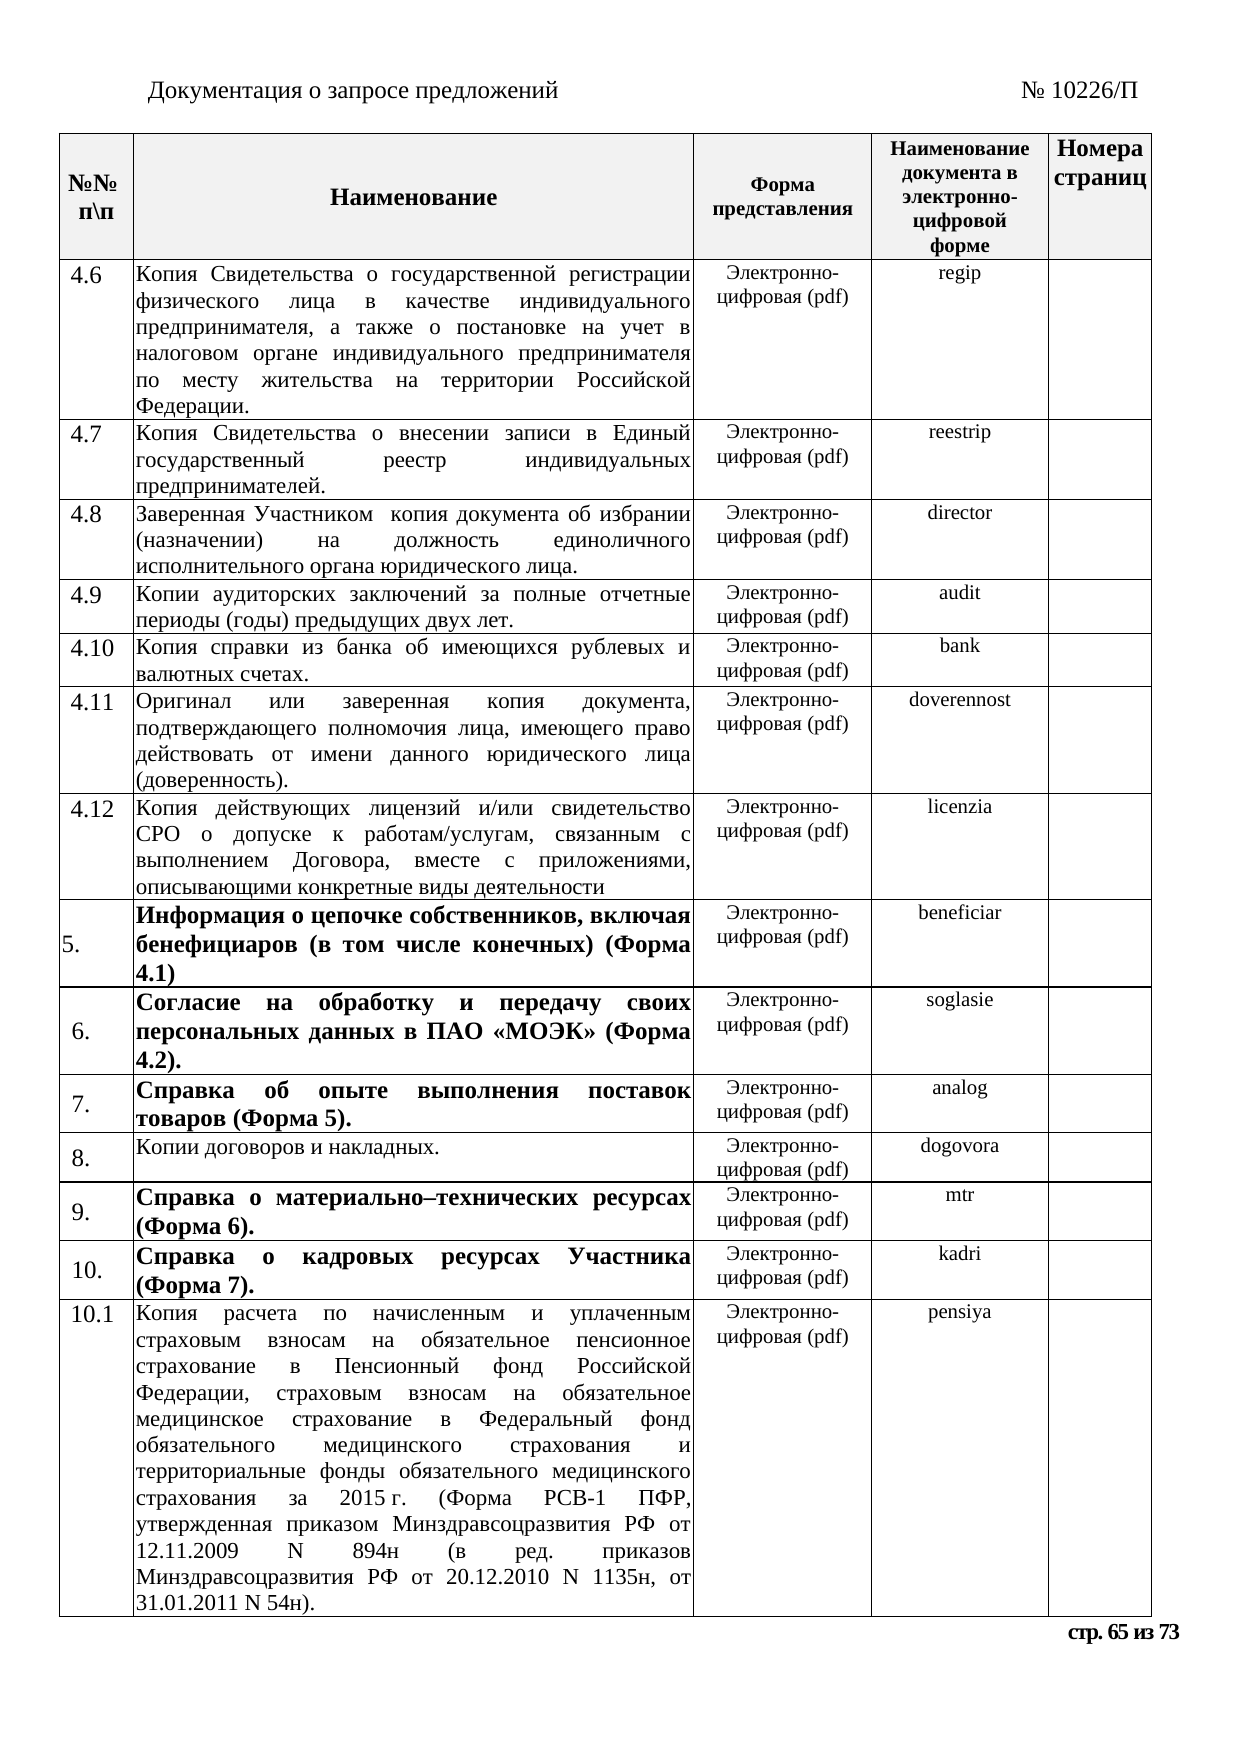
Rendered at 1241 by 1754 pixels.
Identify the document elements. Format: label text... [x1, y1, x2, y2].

table_cell Копия Свидетельства о государственной регистрации физического лица в качестве индивидуального предпринимателя, а также о постановке на учет в налоговом органе индивидуального предпринимателя по месту жительства на территории Российской Федерации. [134, 260, 693, 418]
table_cell audit [872, 580, 1048, 632]
table_cell [60, 900, 133, 986]
table_cell [1049, 1133, 1151, 1181]
table_cell [1049, 687, 1151, 793]
table_header Форма представления [694, 134, 871, 259]
table_cell Копия Свидетельства о внесении записи в Единый государственный реестр индивидуальных предпринимателей. [134, 420, 693, 498]
table_cell Электронно-цифровая (pdf) [694, 1300, 871, 1616]
table_cell Копия справки из банка об имеющихся рублевых и валютных счетах. [134, 634, 693, 686]
table_cell pensiya [872, 1300, 1048, 1616]
table_cell Электронно-цифровая (pdf) [694, 420, 871, 498]
table_cell [1049, 1300, 1151, 1616]
table_cell Электронно-цифровая (pdf) [694, 634, 871, 686]
table_cell 4.12 [60, 794, 133, 899]
table_cell Электронно-цифровая (pdf) [694, 260, 871, 418]
table_cell [60, 1183, 133, 1240]
table_cell Оригинал или заверенная копия документа, подтверждающего полномочия лица, имеющего право действовать от имени данного юридического лица (доверенность). [134, 687, 693, 793]
table_cell Электронно-цифровая (pdf) [694, 794, 871, 899]
table_cell Электронно-цифровая (pdf) [694, 988, 871, 1074]
table_cell mtr [872, 1183, 1048, 1240]
table_cell 10.1 [60, 1300, 133, 1616]
table_cell [1049, 988, 1151, 1074]
table_cell 4.6 [60, 260, 133, 418]
table_header №№ п\п [60, 134, 133, 259]
table_cell 4.9 [60, 580, 133, 632]
table_cell dogovora [872, 1133, 1048, 1181]
table_cell 4.10 [60, 634, 133, 686]
table_cell [60, 1075, 133, 1132]
table_cell [1049, 500, 1151, 579]
table_cell [60, 1241, 133, 1298]
table_cell licenzia [872, 794, 1048, 899]
table_cell [1049, 1183, 1151, 1240]
table_cell doverennost [872, 687, 1048, 793]
table_cell Копия расчета по начисленным и уплаченным страховым взносам на обязательное пенсионное страхование в Пенсионный фонд Российской Федерации, страховым взносам на обязательное медицинское страхование в Федеральный фонд обязательного медицинского страхования и территориальные фонды обязательного медицинского страхования за 2015 г. (Форма РСВ-1 ПФР, утвержденная приказом Минздравсоцразвития РФ от 12.11.2009 N 894н (в ред. приказов Минздравсоцразвития РФ от 20.12.2010 N 1135н, от 31.01.2011 N 54н). [134, 1300, 693, 1616]
table_cell Электронно-цифровая (pdf) [694, 900, 871, 986]
table_cell analog [872, 1075, 1048, 1132]
table_cell beneficiar [872, 900, 1048, 986]
table_cell [1049, 420, 1151, 498]
table_header Наименование [134, 134, 693, 259]
table_cell [1049, 794, 1151, 899]
table_cell Справка об опыте выполнения поставок товаров (Форма 5). [134, 1075, 693, 1132]
table_cell kadri [872, 1241, 1048, 1298]
table_cell reestrip [872, 420, 1048, 498]
table_cell [1049, 900, 1151, 986]
table_cell Электронно-цифровая (pdf) [694, 580, 871, 632]
table_cell Справка о материально–технических ресурсах (Форма 6). [134, 1183, 693, 1240]
table_cell director [872, 500, 1048, 579]
table_cell 4.11 [60, 687, 133, 793]
table_cell Электронно-цифровая (pdf) [694, 500, 871, 579]
table_cell Электронно-цифровая (pdf) [694, 1075, 871, 1132]
table_cell Электронно-цифровая (pdf) [694, 1183, 871, 1240]
table_cell 4.8 [60, 500, 133, 579]
table_cell 4.7 [60, 420, 133, 498]
table_cell Копии договоров и накладных. [134, 1133, 693, 1181]
table_cell Информация о цепочке собственников, включая бенефициаров (в том числе конечных) (Форма 4.1) [134, 900, 693, 986]
table_cell regip [872, 260, 1048, 418]
table_cell [1049, 1241, 1151, 1298]
table_cell [1049, 1075, 1151, 1132]
table_cell Копии аудиторских заключений за полные отчетные периоды (годы) предыдущих двух лет. [134, 580, 693, 632]
table_cell Электронно-цифровая (pdf) [694, 1241, 871, 1298]
table_cell Согласие на обработку и передачу своих персональных данных в ПАО «МОЭК» (Форма 4.2). [134, 988, 693, 1074]
table_cell [1049, 634, 1151, 686]
table_cell Электронно-цифровая (pdf) [694, 687, 871, 793]
table_cell [60, 1133, 133, 1181]
table_cell bank [872, 634, 1048, 686]
table_cell Справка о кадровых ресурсах Участника (Форма 7). [134, 1241, 693, 1298]
table_cell soglasie [872, 988, 1048, 1074]
table_cell Электронно-цифровая (pdf) [694, 1133, 871, 1181]
table_header Номера страниц [1049, 134, 1151, 259]
table_cell [1049, 260, 1151, 418]
table_cell [1049, 580, 1151, 632]
table_cell Копия действующих лицензий и/или свидетельство СРО о допуске к работам/услугам, связанным с выполнением Договора, вместе с приложениями, описывающими конкретные виды деятельности [134, 794, 693, 899]
table_cell [60, 988, 133, 1074]
table_header Наименование документа в электронно-цифровой форме [872, 134, 1048, 259]
table_cell Заверенная Участником копия документа об избрании (назначении) на должность единоличного исполнительного органа юридического лица. [134, 500, 693, 579]
